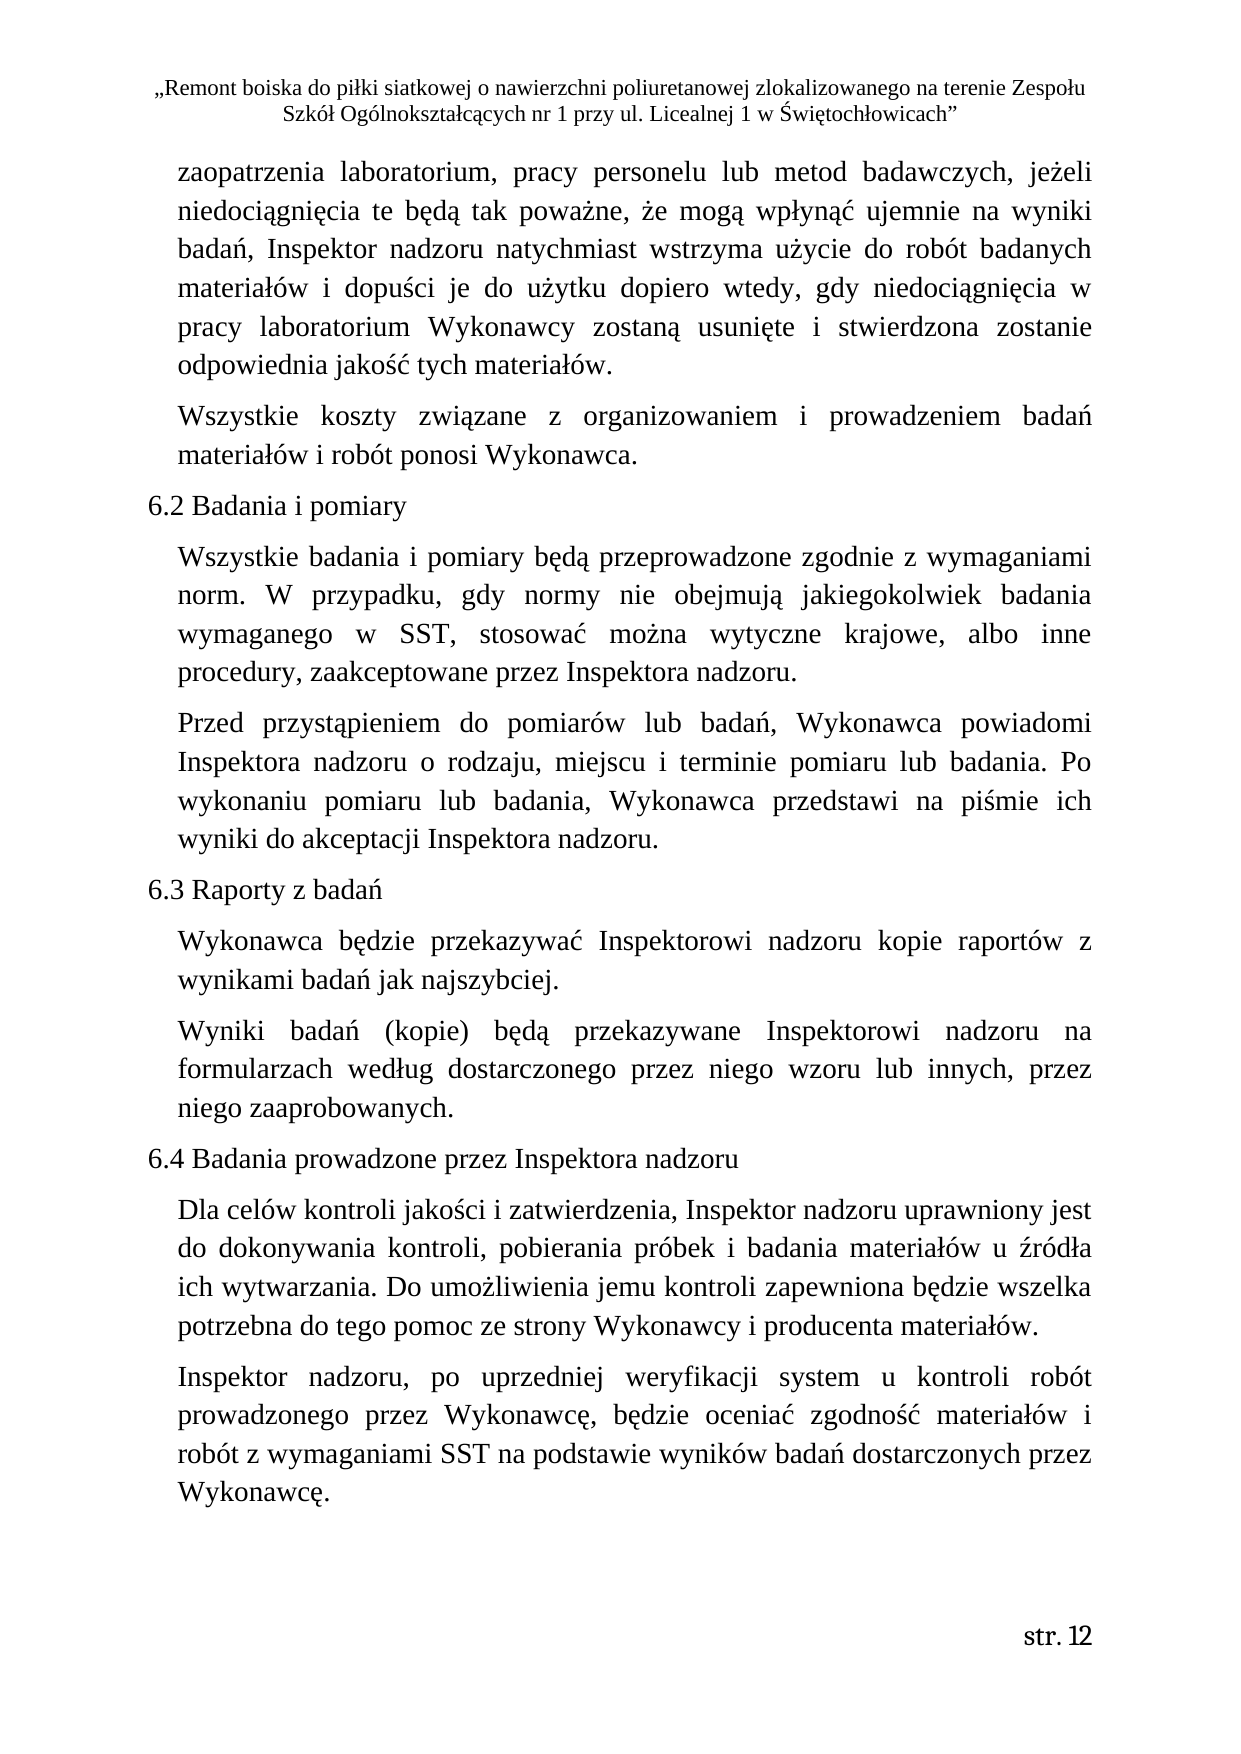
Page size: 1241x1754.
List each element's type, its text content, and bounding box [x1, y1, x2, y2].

text Przed przystąpieniem do pomiarów lub badań, Wykonawca powiadomi Inspektora nadzoru o rodzaju, miejscu i terminie pomiaru lub badania. Po wykonaniu pomiaru lub badania, Wykonawca przedstawi na piśmie ich wyniki do akceptacji Inspektora nadzoru. [177, 706, 1093, 855]
text Wykonawca będzie przekazywać Inspektorowi nadzoru kopie raportów z wynikami badań jak najszybciej. [177, 923, 1093, 995]
text Inspektor nadzoru, po uprzedniej weryfikacji system u kontroli robót prowadzonego przez Wykonawcę, będzie oceniać zgodność materiałów i robót z wymaganiami SST na podstawie wyników badań dostarczonych przez Wykonawcę. [177, 1359, 1093, 1508]
text 6.3 Raporty z badań [148, 872, 1093, 906]
text Wszystkie koszty związane z organizowaniem i prowadzeniem badań materiałów i robót ponosi Wykonawca. [177, 398, 1093, 470]
text Wyniki badań (kopie) będą przekazywane Inspektorowi nadzoru na formularzach według dostarczonego przez niego wzoru lub innych, przez niego zaaprobowanych. [177, 1013, 1093, 1123]
text 6.4 Badania prowadzone przez Inspektora nadzoru [148, 1141, 1093, 1174]
text 6.2 Badania i pomiary [148, 488, 1093, 521]
text Dla celów kontroli jakości i zatwierdzenia, Inspektor nadzoru uprawniony jest do dokonywania kontroli, pobierania próbek i badania materiałów u źródła ich wytwarzania. Do umożliwienia jemu kontroli zapewniona będzie wszelka potrzebna do tego pomoc ze strony Wykonawcy i producenta materiałów. [177, 1192, 1093, 1341]
text Wszystkie badania i pomiary będą przeprowadzone zgodnie z wymaganiami norm. W przypadku, gdy normy nie obejmują jakiegokolwiek badania wymaganego w SST, stosować można wytyczne krajowe, albo inne procedury, zaakceptowane przez Inspektora nadzoru. [177, 539, 1093, 688]
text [177, 154, 1093, 381]
